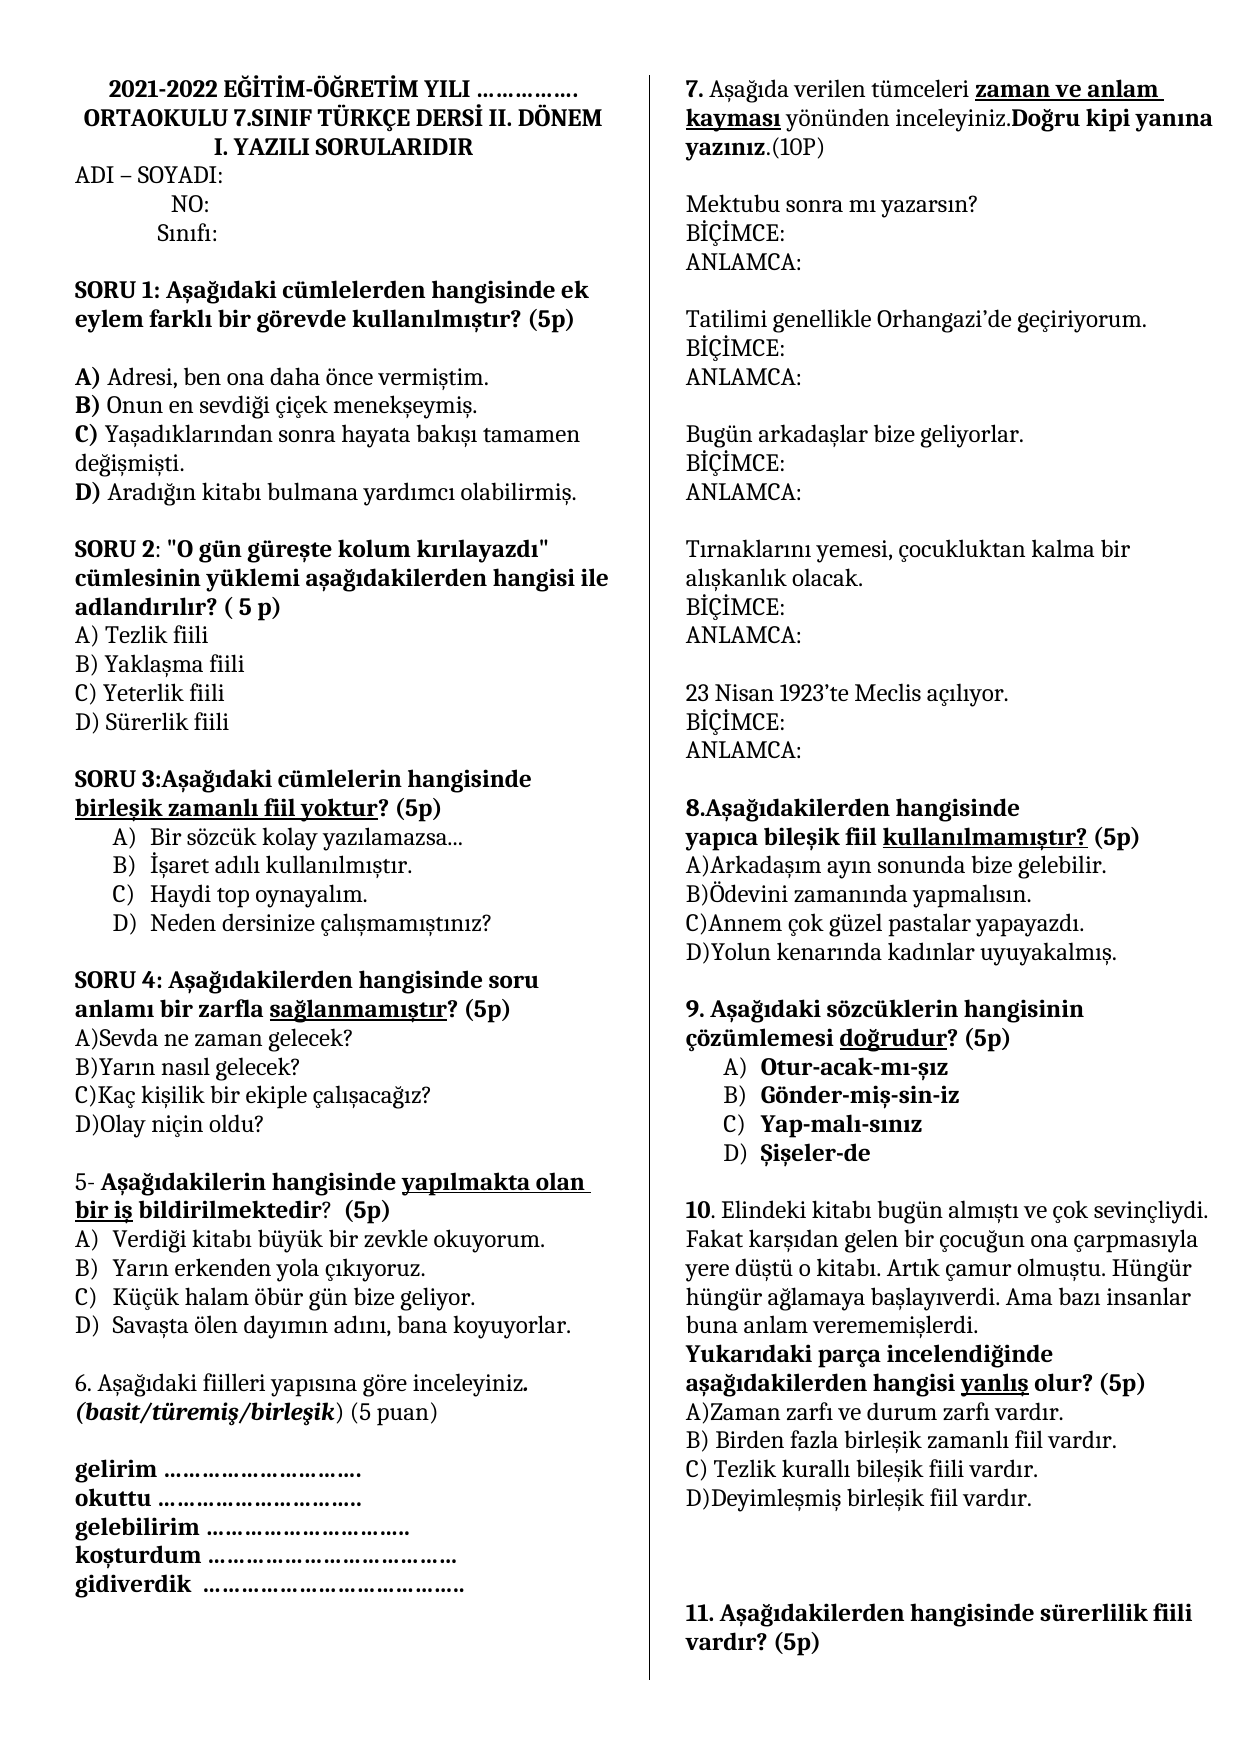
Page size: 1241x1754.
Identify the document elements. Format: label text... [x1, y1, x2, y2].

text SORU 2: "O gün güreşte kolum kırılayazdı" cümlesinin yüklemi aşağıdakilerden hangisi ile adlandırılır? ( 5 p) A) Tezlik fiili [75, 535, 612, 650]
text BİÇİMCE: [686, 449, 1222, 477]
text Tırnaklarını yemesi, çocukluktan kalma bir alışkanlık olacak. [686, 535, 1222, 592]
text BİÇİMCE: [686, 592, 1222, 621]
text BİÇİMCE: [686, 219, 1222, 247]
list Yap-malı-sınız [723, 1110, 1222, 1139]
text 2021-2022 EĞİTİM-ÖĞRETİM YILI ……………. ORTAOKULU 7.SINIF TÜRKÇE DERSİ II. DÖNEM I. YAZILI SORULARIDIR [75, 75, 612, 161]
text ANLAMCA: [686, 621, 1222, 650]
text C) Tezlik kurallı bileşik fiili vardır. [686, 1455, 1222, 1484]
text okuttu ………………………….. [75, 1484, 612, 1512]
text gelirim …………………………. [75, 1455, 612, 1484]
text A)Zaman zarfı ve durum zarfı vardır. [686, 1397, 1222, 1426]
text B) Onun en sevdiği çiçek menekşeymiş. [75, 391, 612, 420]
text ANLAMCA: [686, 477, 1222, 506]
text gidiverdik ………………………………….. [75, 1570, 612, 1599]
text NO: [75, 190, 612, 219]
text C)Annem çok güzel pastalar yapayazdı. [686, 909, 1222, 937]
text Yukarıdaki parça incelendiğinde aşağıdakilerden hangisi yanlış olur? (5p) [686, 1340, 1222, 1397]
text 7. Aşağıda verilen tümceleri zaman ve anlam kayması yönünden inceleyiniz.Doğru kipi yanına yazınız.(10P) [686, 75, 1222, 161]
text SORU 3:Aşağıdaki cümlelerin hangisinde birleşik zamanlı fiil yoktur? (5p) [75, 765, 612, 822]
text C)Kaç kişilik bir ekiple çalışacağız? [75, 1081, 612, 1110]
text 11. Aşağıdakilerden hangisinde sürerlilik fiili vardır? (5p) [686, 1599, 1222, 1656]
text gelebilirim ………………………….. [75, 1512, 612, 1541]
list Küçük halam öbür gün bize geliyor. [75, 1282, 612, 1311]
text C) Yaşadıklarından sonra hayata bakışı tamamen değişmişti. [75, 420, 612, 477]
list Neden dersinize çalışmamıştınız? [112, 909, 612, 937]
text ANLAMCA: [686, 736, 1222, 765]
text Tatilimi genellikle Orhangazi’de geçiriyorum. [686, 305, 1222, 334]
text koşturdum ………………………………… [75, 1541, 612, 1570]
text C) Yeterlik fiili D) Sürerlik fiili [75, 679, 612, 736]
text B) Yaklaşma fiili [75, 650, 612, 679]
text SORU 1: Aşağıdaki cümlelerden hangisinde ek eylem farklı bir görevde kullanılmıştır? (5p) [75, 276, 612, 334]
text Sınıfı: [75, 219, 612, 247]
text A)Arkadaşım ayın sonunda bize gelebilir. [686, 851, 1222, 880]
text B) Birden fazla birleşik zamanlı fiil vardır. [686, 1426, 1222, 1455]
text ANLAMCA: [686, 247, 1222, 276]
text BİÇİMCE: [686, 707, 1222, 736]
text 9. Aşağıdaki sözcüklerin hangisinin çözümlemesi doğrudur? (5p) [686, 995, 1222, 1052]
text D)Yolun kenarında kadınlar uyuyakalmış. [686, 937, 1222, 966]
text ADI – SOYADI: [75, 161, 612, 190]
text A) Adresi, ben ona daha önce vermiştim. [75, 362, 612, 391]
text Bugün arkadaşlar bize geliyorlar. [686, 420, 1222, 449]
list Yarın erkenden yola çıkıyoruz. [75, 1254, 612, 1282]
list İşaret adılı kullanılmıştır. [112, 851, 612, 880]
text D)Olay niçin oldu? [75, 1110, 612, 1139]
text BİÇİMCE: [686, 334, 1222, 362]
list Haydi top oynayalım. [112, 880, 612, 909]
text 10. Elindeki kitabı bugün almıştı ve çok sevinçliydi. Fakat karşıdan gelen bir çocuğun ona çarpmasıyla yere düştü o kitabı. Artık çamur olmuştu. Hüngür hüngür ağlamaya başlayıverdi. Ama bazı insanlar buna anlam verememişlerdi. [686, 1196, 1222, 1340]
text 23 Nisan 1923’te Meclis açılıyor. [686, 679, 1222, 707]
text 6. Aşağıdaki fiilleri yapısına göre inceleyiniz.(basit/türemiş/birleşik) (5 puan) [75, 1369, 612, 1426]
text D)Deyimleşmiş birleşik fiil vardır. [686, 1484, 1222, 1512]
text B)Ödevini zamanında yapmalısın. [686, 880, 1222, 909]
text yapıca bileşik fiil kullanılmamıştır? (5p) [686, 822, 1222, 851]
text 5- Aşağıdakilerin hangisinde yapılmakta olan bir iş bildirilmektedir? (5p) [75, 1167, 612, 1225]
text D) Aradığın kitabı bulmana yardımcı olabilirmiş. [75, 477, 612, 506]
text SORU 4: Aşağıdakilerden hangisinde soru anlamı bir zarfla sağlanmamıştır? (5p) [75, 966, 612, 1024]
text 8.Aşağıdakilerden hangisinde [686, 794, 1222, 822]
text Mektubu sonra mı yazarsın? [686, 190, 1222, 219]
list Verdiği kitabı büyük bir zevkle okuyorum. [75, 1225, 612, 1254]
list Otur-acak-mı-şız [723, 1052, 1222, 1081]
list Şişeler-de [723, 1139, 1222, 1167]
list Savaşta ölen dayımın adını, bana koyuyorlar. [75, 1311, 612, 1340]
text ANLAMCA: [686, 362, 1222, 391]
list Gönder-miş-sin-iz [723, 1081, 1222, 1110]
text B)Yarın nasıl gelecek? [75, 1052, 612, 1081]
text A)Sevda ne zaman gelecek? [75, 1024, 612, 1052]
list Bir sözcük kolay yazılamazsa... [112, 822, 612, 851]
